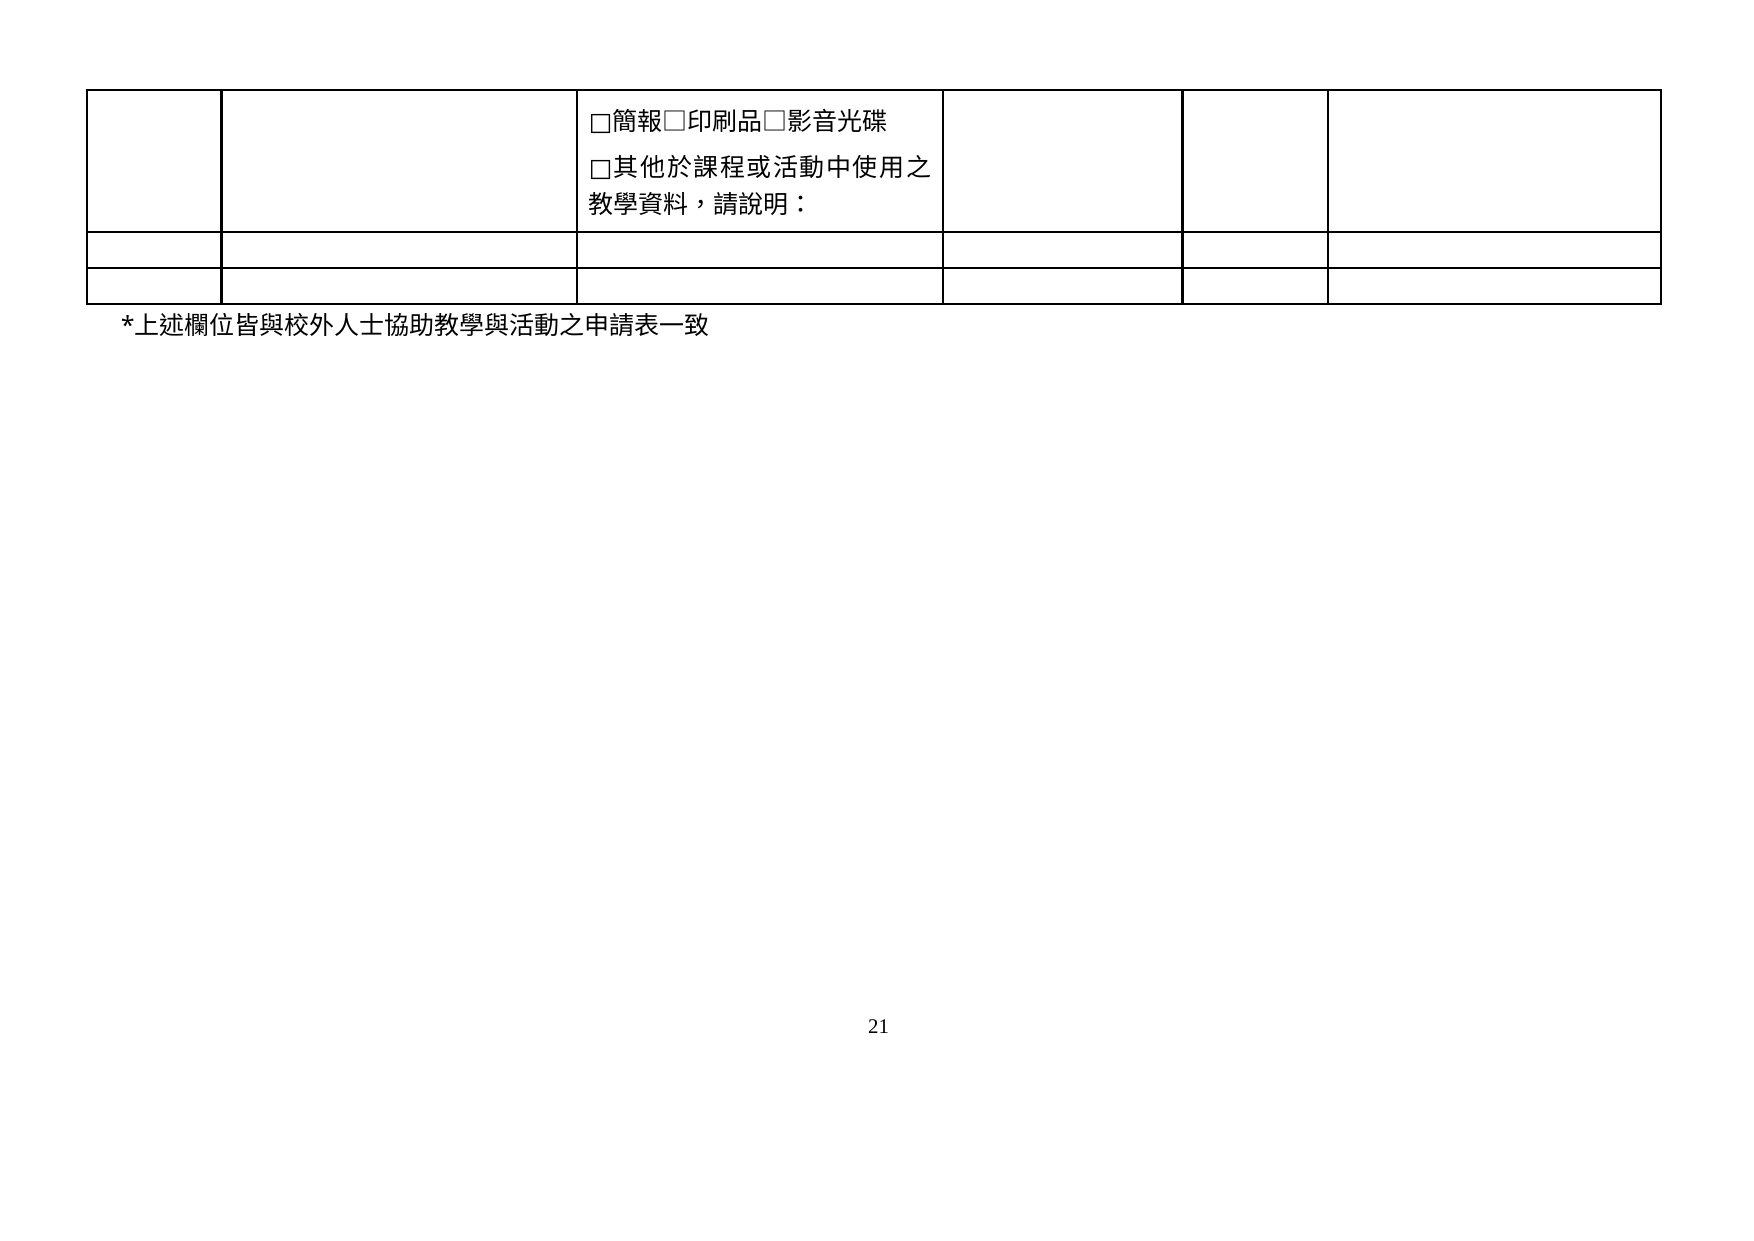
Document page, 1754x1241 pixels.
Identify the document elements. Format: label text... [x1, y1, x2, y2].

table_cell [944, 233, 1181, 267]
table_cell [223, 91, 576, 231]
table_cell [578, 233, 942, 267]
table_cell [1184, 269, 1327, 303]
table_cell [1184, 233, 1327, 267]
table_cell [578, 269, 942, 303]
table_cell [88, 269, 220, 303]
table_cell [1329, 233, 1660, 267]
table_cell [223, 269, 576, 303]
table_cell [1329, 269, 1660, 303]
table_cell [1184, 91, 1327, 231]
table_cell [944, 91, 1181, 231]
text *上述欄位皆與校外人士協助教學與活動之申請表一致 [118, 305, 1636, 341]
table_cell [88, 233, 220, 267]
table_cell [944, 269, 1181, 303]
table_cell [88, 91, 220, 231]
table_cell □簡報□印刷品□影音光碟 □其他於課程或活動中使用之教學資料，請說明： [578, 91, 942, 231]
table_cell [223, 233, 576, 267]
table_cell [1329, 91, 1660, 231]
